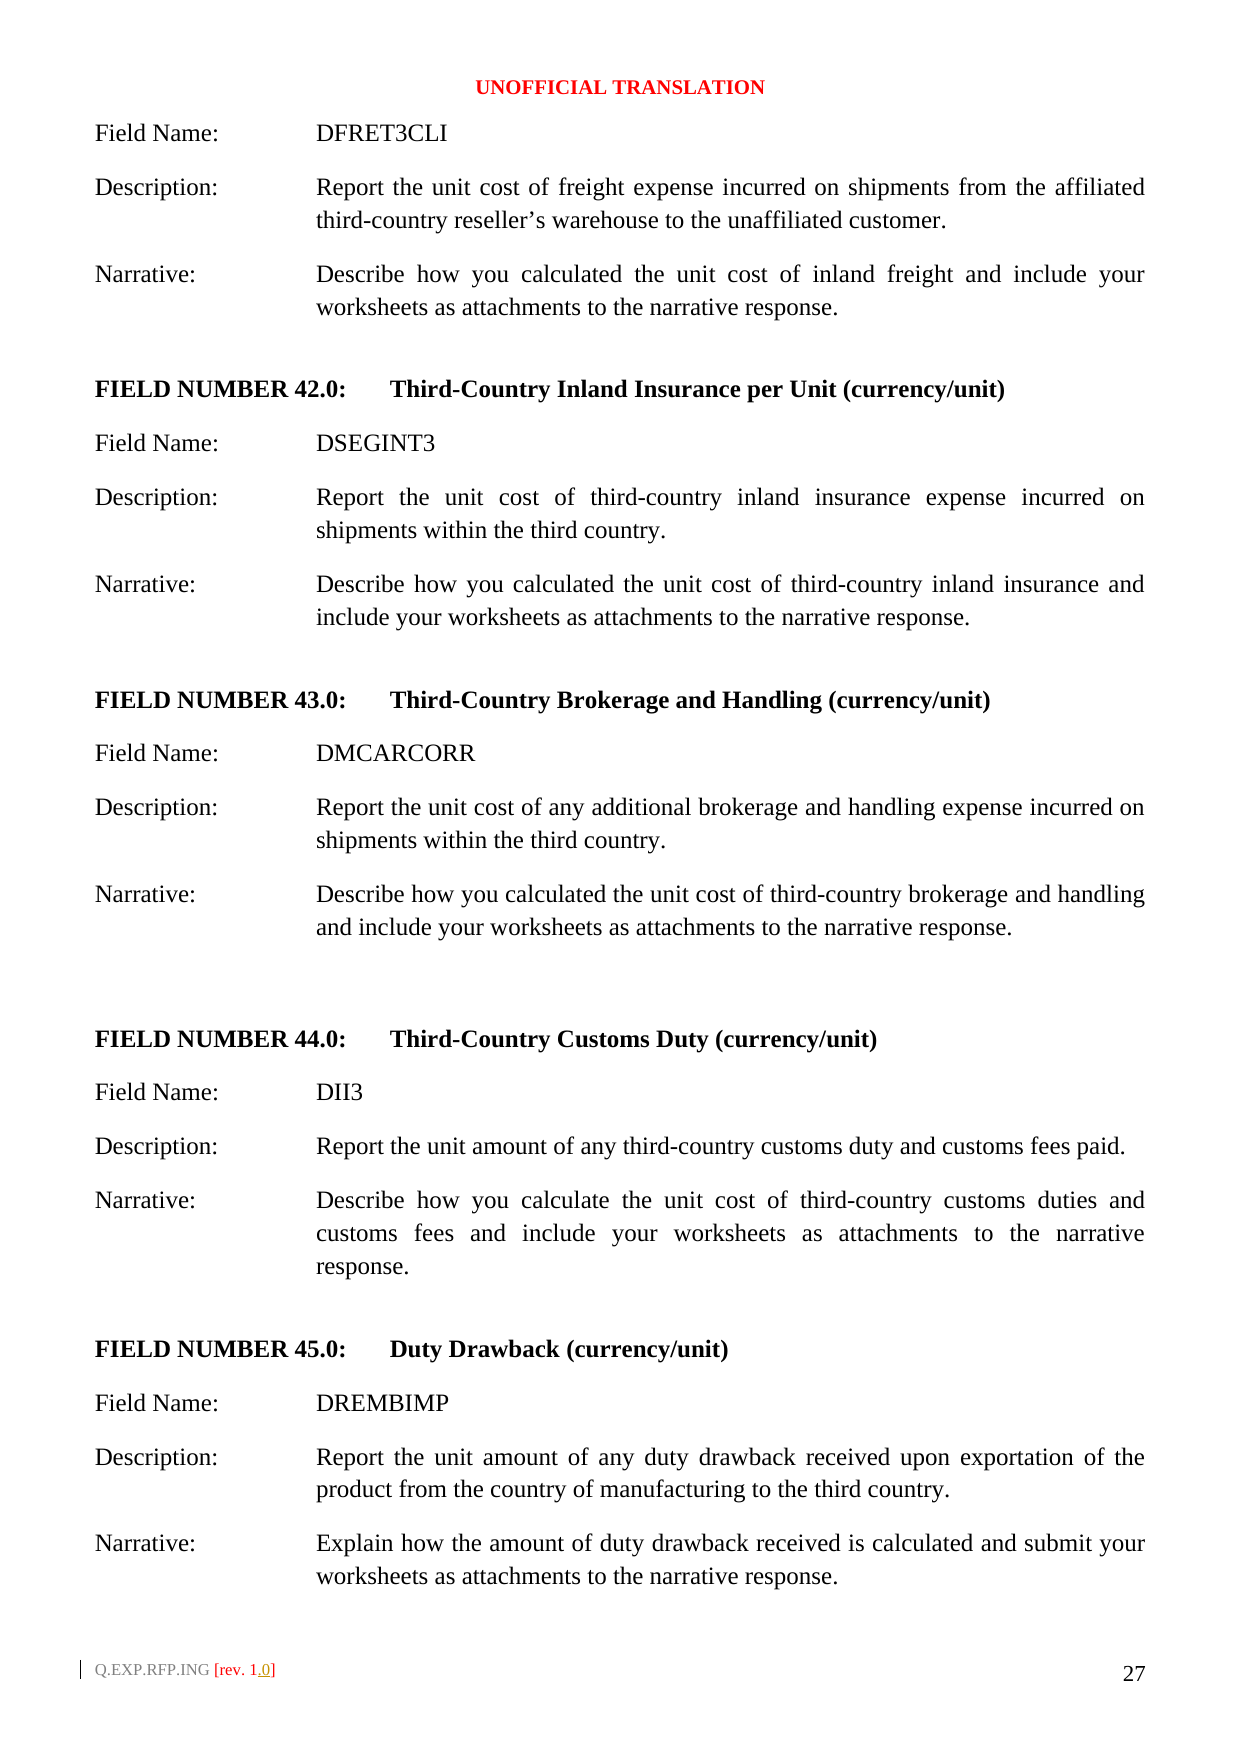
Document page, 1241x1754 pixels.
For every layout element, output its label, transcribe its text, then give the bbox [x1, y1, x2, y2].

text FIELD NUMBER 42.0: Third-Country Inland Insurance per Unit (currency/unit) [94, 374, 1146, 403]
text FIELD NUMBER 45.0: Duty Drawback (currency/unit) [94, 1334, 1146, 1363]
text Description: Report the unit cost of freight expense incurred on shipments from the affiliated third-country reseller’s warehouse to the unaffiliated customer. [94, 172, 1146, 234]
text Field Name: DSEGINT3 [94, 428, 1146, 457]
text FIELD NUMBER 43.0: Third-Country Brokerage and Handling (currency/unit) [94, 685, 1146, 713]
text Narrative: Describe how you calculated the unit cost of third-country brokerage and handling and include your worksheets as attachments to the narrative response. [94, 879, 1146, 941]
text Narrative: Explain how the amount of duty drawback received is calculated and submit your worksheets as attachments to the narrative response. [94, 1528, 1146, 1590]
text Field Name: DMCARCORR [94, 738, 1146, 767]
text FIELD NUMBER 44.0: Third-Country Customs Duty (currency/unit) [94, 1024, 1146, 1052]
text Narrative: Describe how you calculated the unit cost of third-country inland insurance and include your worksheets as attachments to the narrative response. [94, 569, 1146, 631]
text Description: Report the unit amount of any third-country customs duty and customs fees paid. [94, 1131, 1146, 1160]
text Field Name: DFRET3CLI [94, 118, 1146, 147]
text Field Name: DREMBIMP [94, 1388, 1146, 1416]
text Narrative: Describe how you calculate the unit cost of third-country customs duties and customs fees and include your worksheets as attachments to the narrative response. [94, 1185, 1146, 1280]
text Description: Report the unit amount of any duty drawback received upon exportation of the product from the country of manufacturing to the third country. [94, 1442, 1146, 1503]
text Description: Report the unit cost of third-country inland insurance expense incurred on shipments within the third country. [94, 482, 1146, 544]
text Description: Report the unit cost of any additional brokerage and handling expense incurred on shipments within the third country. [94, 792, 1146, 854]
text Narrative: Describe how you calculated the unit cost of inland freight and include your worksheets as attachments to the narrative response. [94, 259, 1146, 321]
text Field Name: DII3 [94, 1077, 1146, 1106]
